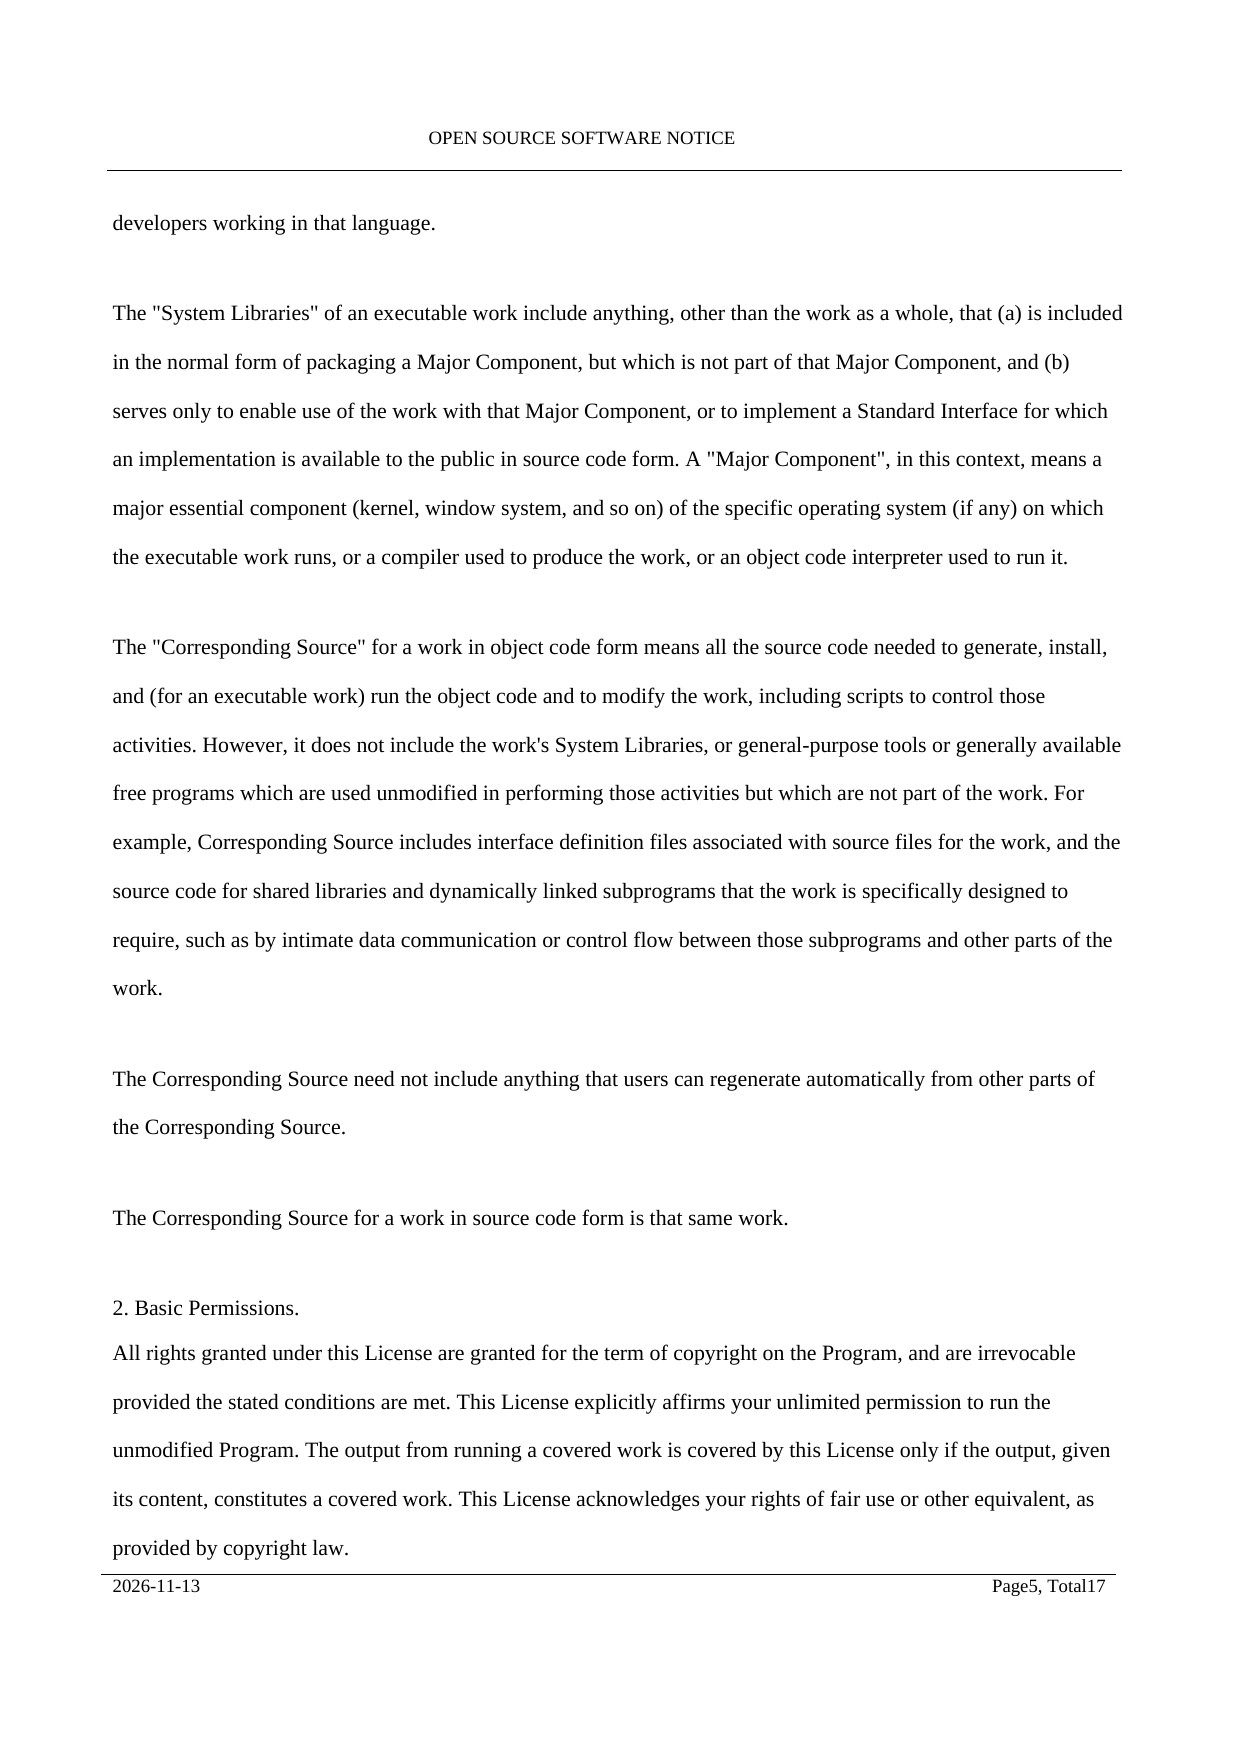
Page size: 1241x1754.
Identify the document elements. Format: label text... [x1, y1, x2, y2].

text 2. Basic Permissions. [112, 1291, 1128, 1324]
text The Corresponding Source for a work in source code form is that same work. [112, 1201, 1128, 1233]
text All rights granted under this License are granted for the term of copyright on the Program, and are irrevocable provided the stated conditions are met. This License explicitly affirms your unlimited permission to run the unmodified Program. The output from running a covered work is covered by this License only if the output, given its content, constitutes a covered work. This License acknowledges your rights of fair use or other equivalent, as provided by copyright law. [112, 1336, 1128, 1564]
text The Corresponding Source need not include anything that users can regenerate automatically from other parts of the Corresponding Source. [112, 1062, 1128, 1143]
text The "Corresponding Source" for a work in object code form means all the source code needed to generate, install, and (for an executable work) run the object code and to modify the work, including scripts to control those activities. However, it does not include the work's System Libraries, or general-purpose tools or generally available free programs which are used unmodified in performing those activities but which are not part of the work. For example, Corresponding Source includes interface definition files associated with source files for the work, and the source code for shared libraries and dynamically linked subprograms that the work is specifically designed to require, such as by intimate data communication or control flow between those subprograms and other parts of the work. [112, 631, 1128, 1004]
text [112, 206, 1128, 239]
text The "System Libraries" of an executable work include anything, other than the work as a whole, that (a) is included in the normal form of packaging a Major Component, but which is not part of that Major Component, and (b) serves only to enable use of the work with that Major Component, or to implement a Standard Interface for which an implementation is available to the public in source code form. A "Major Component", in this context, means a major essential component (kernel, window system, and so on) of the specific operating system (if any) on which the executable work runs, or a compiler used to produce the work, or an object code interpreter used to run it. [112, 297, 1128, 573]
